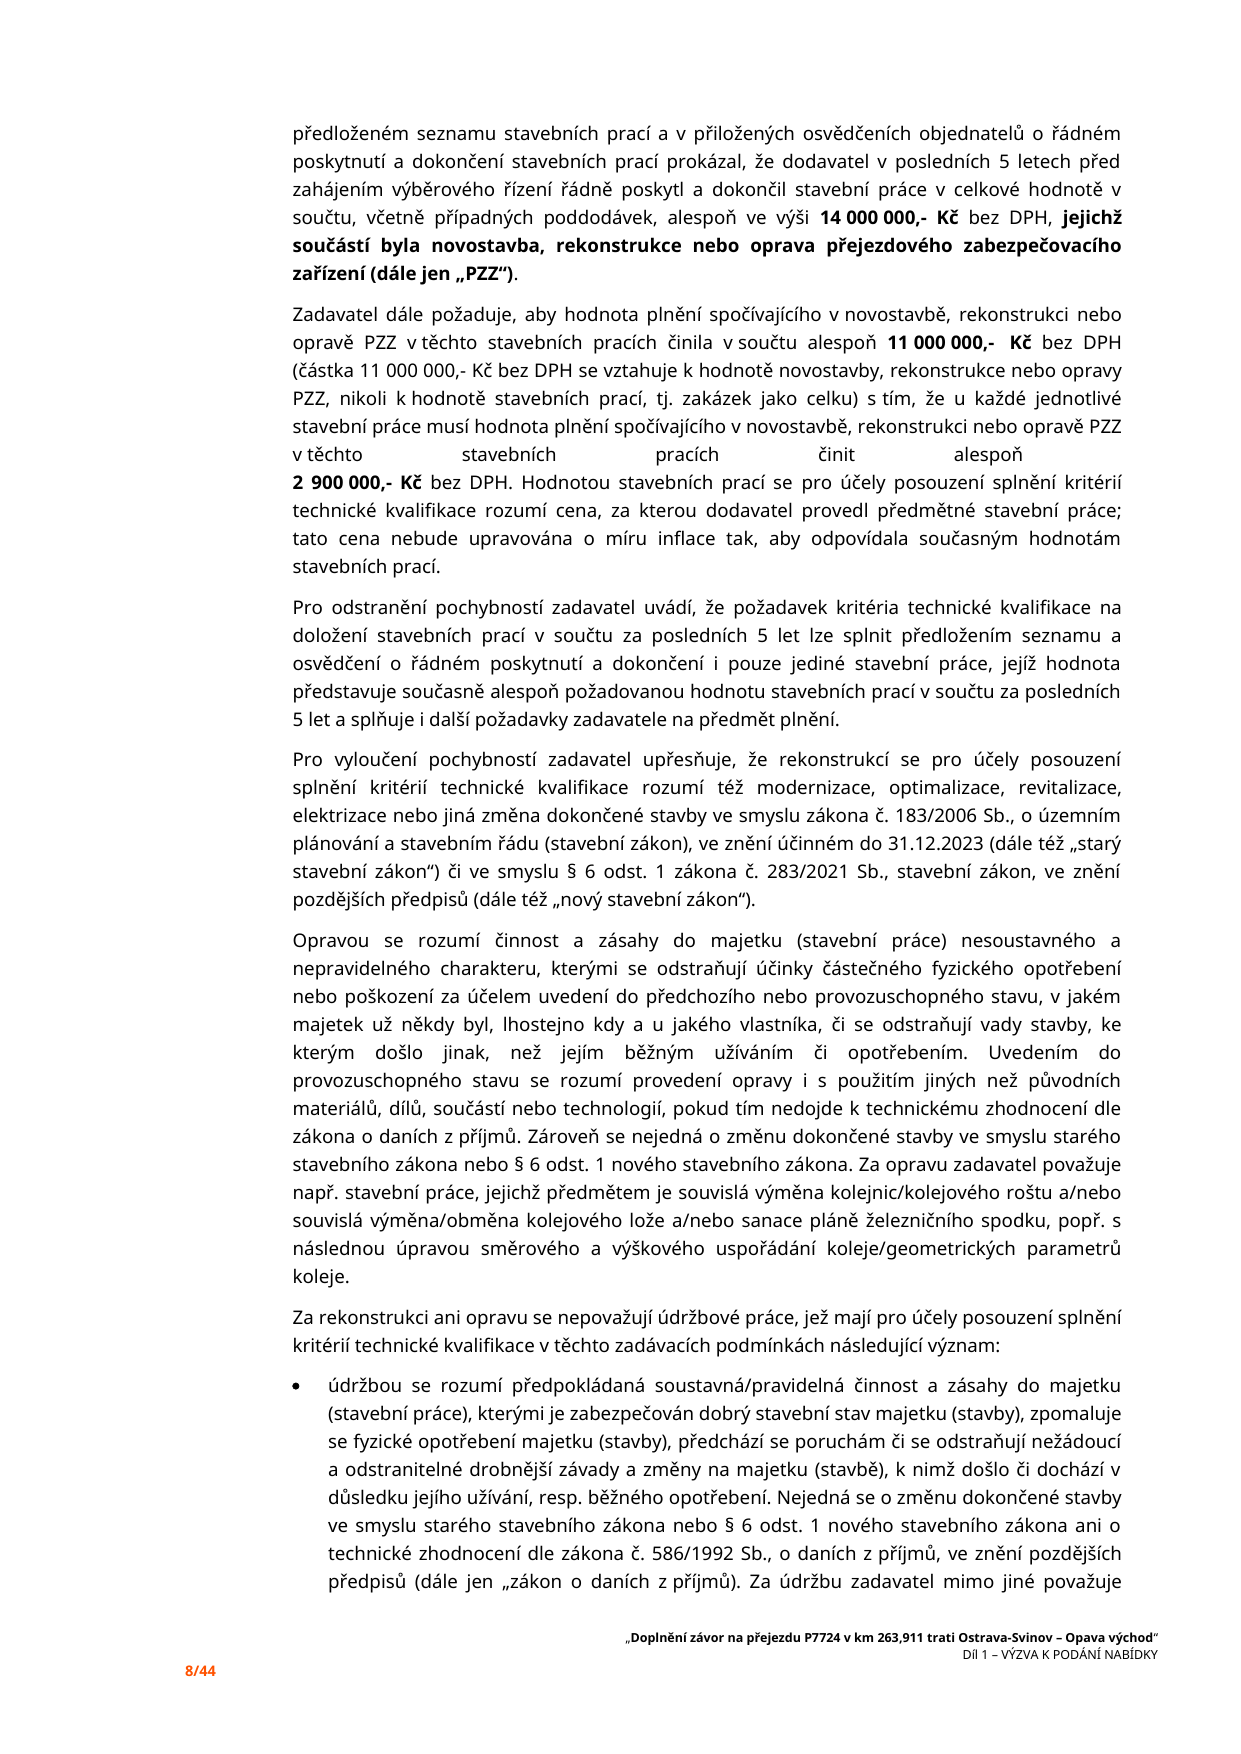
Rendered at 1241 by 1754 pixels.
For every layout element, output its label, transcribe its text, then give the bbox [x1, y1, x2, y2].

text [292, 121, 1122, 286]
text Pro vyloučení pochybností zadavatel upřesňuje, že rekonstrukcí se pro účely posouzení splnění kritérií technické kvalifikace rozumí též modernizace, optimalizace, revitalizace, elektrizace nebo jiná změna dokončené stavby ve smyslu zákona č. 183/2006 Sb., o územním plánování a stavebním řádu (stavební zákon), ve znění účinném do 31.12.2023 (dále též „starý stavební zákon“) či ve smyslu § 6 odst. 1 zákona č. 283/2021 Sb., stavební zákon, ve znění pozdějších předpisů (dále též „nový stavební zákon“). [292, 747, 1122, 912]
text Opravou se rozumí činnost a zásahy do majetku (stavební práce) nesoustavného a nepravidelného charakteru, kterými se odstraňují účinky částečného fyzického opotřebení nebo poškození za účelem uvedení do předchozího nebo provozuschopného stavu, v jakém majetek už někdy byl, lhostejno kdy a u jakého vlastníka, či se odstraňují vady stavby, ke kterým došlo jinak, než jejím běžným užíváním či opotřebením. Uvedením do provozuschopného stavu se rozumí provedení opravy i s použitím jiných než původních materiálů, dílů, součástí nebo technologií, pokud tím nedojde k technickému zhodnocení dle zákona o daních z příjmů. Zároveň se nejedná o změnu dokončené stavby ve smyslu starého stavebního zákona nebo § 6 odst. 1 nového stavebního zákona. Za opravu zadavatel považuje např. stavební práce, jejichž předmětem je souvislá výměna kolejnic/kolejového roštu a/nebo souvislá výměna/obměna kolejového lože a/nebo sanace pláně železničního spodku, popř. s následnou úpravou směrového a výškového uspořádání koleje/geometrických parametrů koleje. [292, 927, 1122, 1289]
text Za rekonstrukci ani opravu se nepovažují údržbové práce, jež mají pro účely posouzení splnění kritérií technické kvalifikace v těchto zadávacích podmínkách následující význam: [292, 1304, 1122, 1357]
text Zadavatel dále požaduje, aby hodnota plnění spočívajícího v novostavbě, rekonstrukci nebo opravě PZZ v těchto stavebních pracích činila v součtu alespoň 11 000 000,- Kč bez DPH (částka 11 000 000,- Kč bez DPH se vztahuje k hodnotě novostavby, rekonstrukce nebo opravy PZZ, nikoli k hodnotě stavebních prací, tj. zakázek jako celku) s tím, že u každé jednotlivé stavební práce musí hodnota plnění spočívajícího v novostavbě, rekonstrukci nebo opravě PZZ v těchto stavebních pracích činit alespoň 2 900 000,- Kč bez DPH. Hodnotou stavebních prací se pro účely posouzení splnění kritérií technické kvalifikace rozumí cena, za kterou dodavatel provedl předmětné stavební práce; tato cena nebude upravována o míru inflace tak, aby odpovídala současným hodnotám stavebních prací. [292, 301, 1122, 579]
text Pro odstranění pochybností zadavatel uvádí, že požadavek kritéria technické kvalifikace na doložení stavebních prací v součtu za posledních 5 let lze splnit předložením seznamu a osvědčení o řádném poskytnutí a dokončení i pouze jediné stavební práce, jejíž hodnota představuje současně alespoň požadovanou hodnotu stavebních prací v součtu za posledních 5 let a splňuje i další požadavky zadavatele na předmět plnění. [292, 594, 1122, 732]
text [292, 1372, 1122, 1594]
